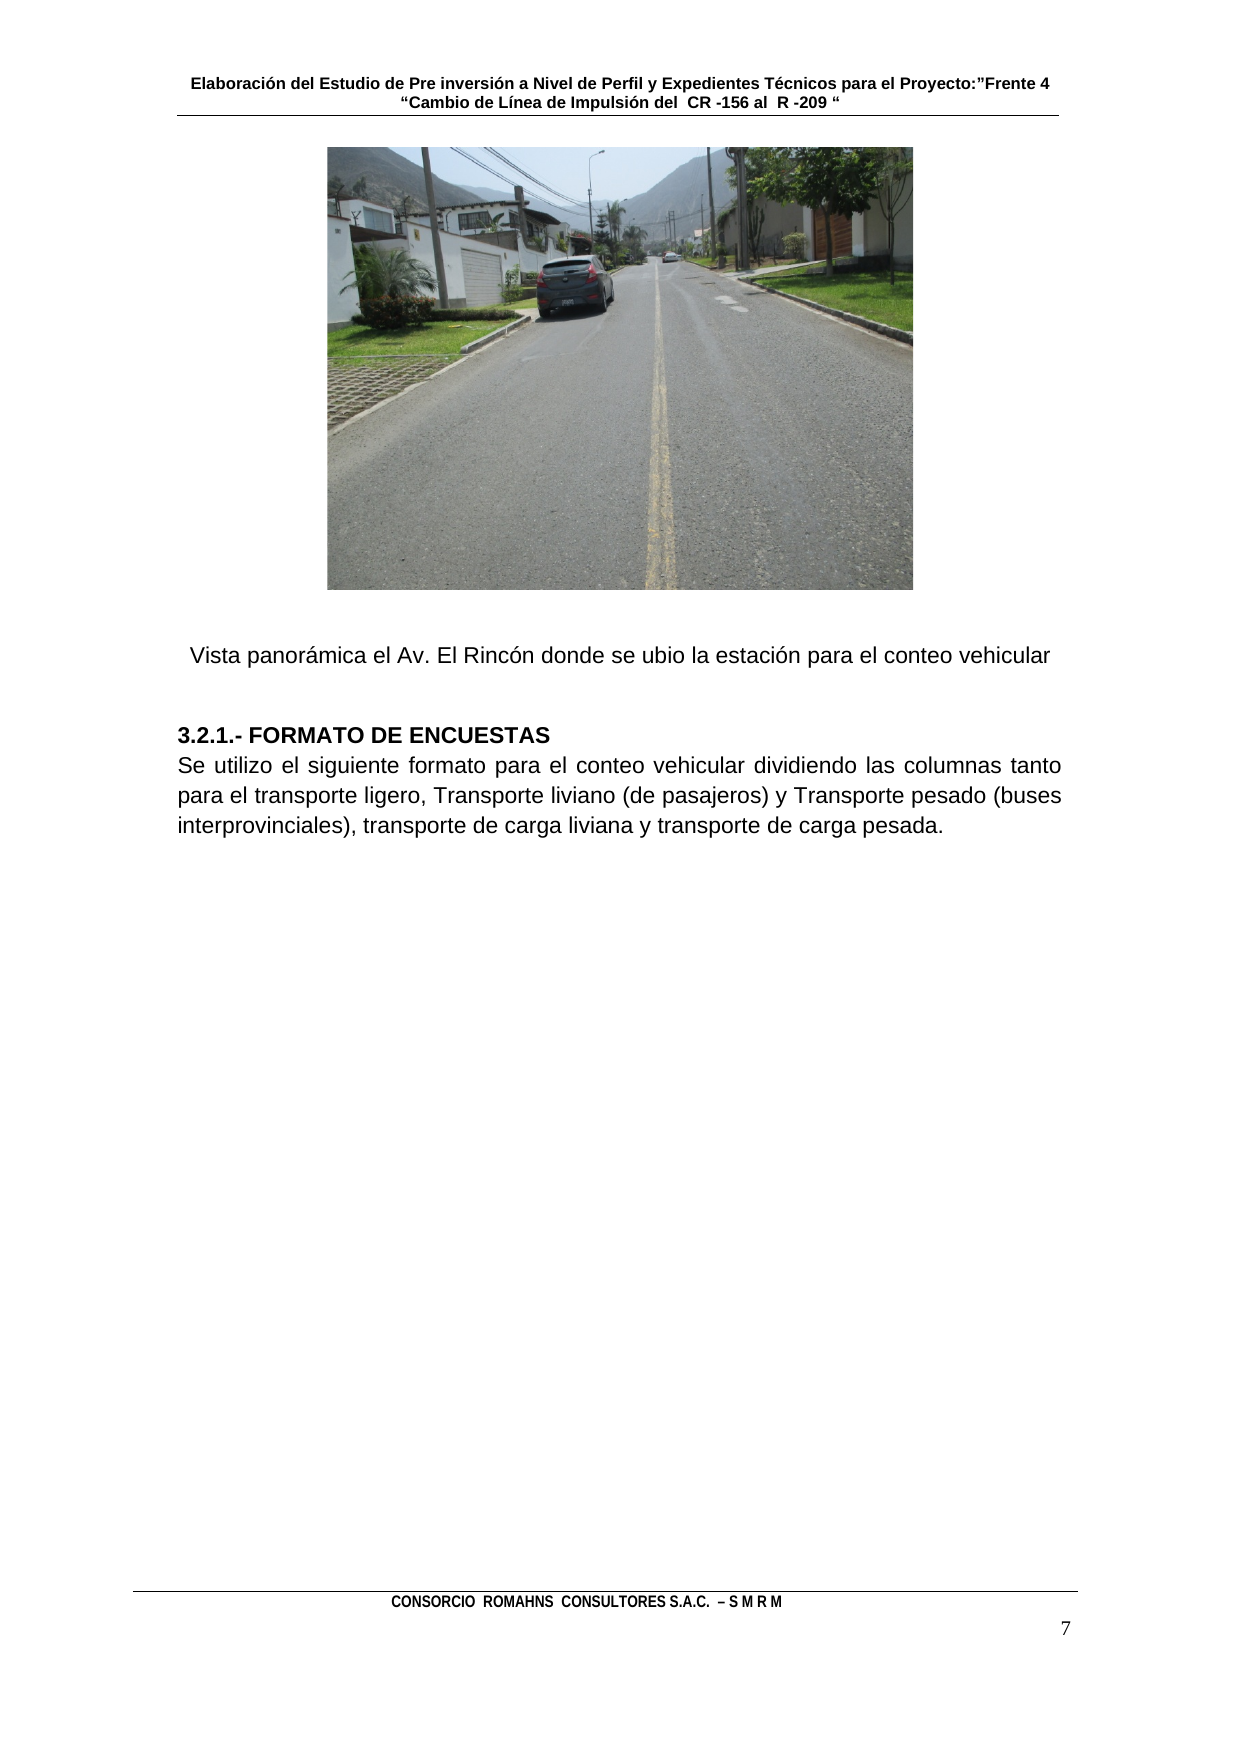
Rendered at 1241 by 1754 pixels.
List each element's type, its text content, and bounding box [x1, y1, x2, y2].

text Vista panorámica el Av. El Rincón donde se ubio la estación para el conteo vehicular [177, 642, 1063, 669]
picture [327, 147, 914, 590]
text 3.2.1.- FORMATO DE ENCUESTAS [177, 722, 1063, 748]
text Se utilizo el siguiente formato para el conteo vehicular dividiendo las columnas tanto para el transporte ligero, Transporte liviano (de pasajeros) y Transporte pesado (buses interprovinciales), transporte de carga liviana y transporte de carga pesada. [177, 752, 1063, 838]
